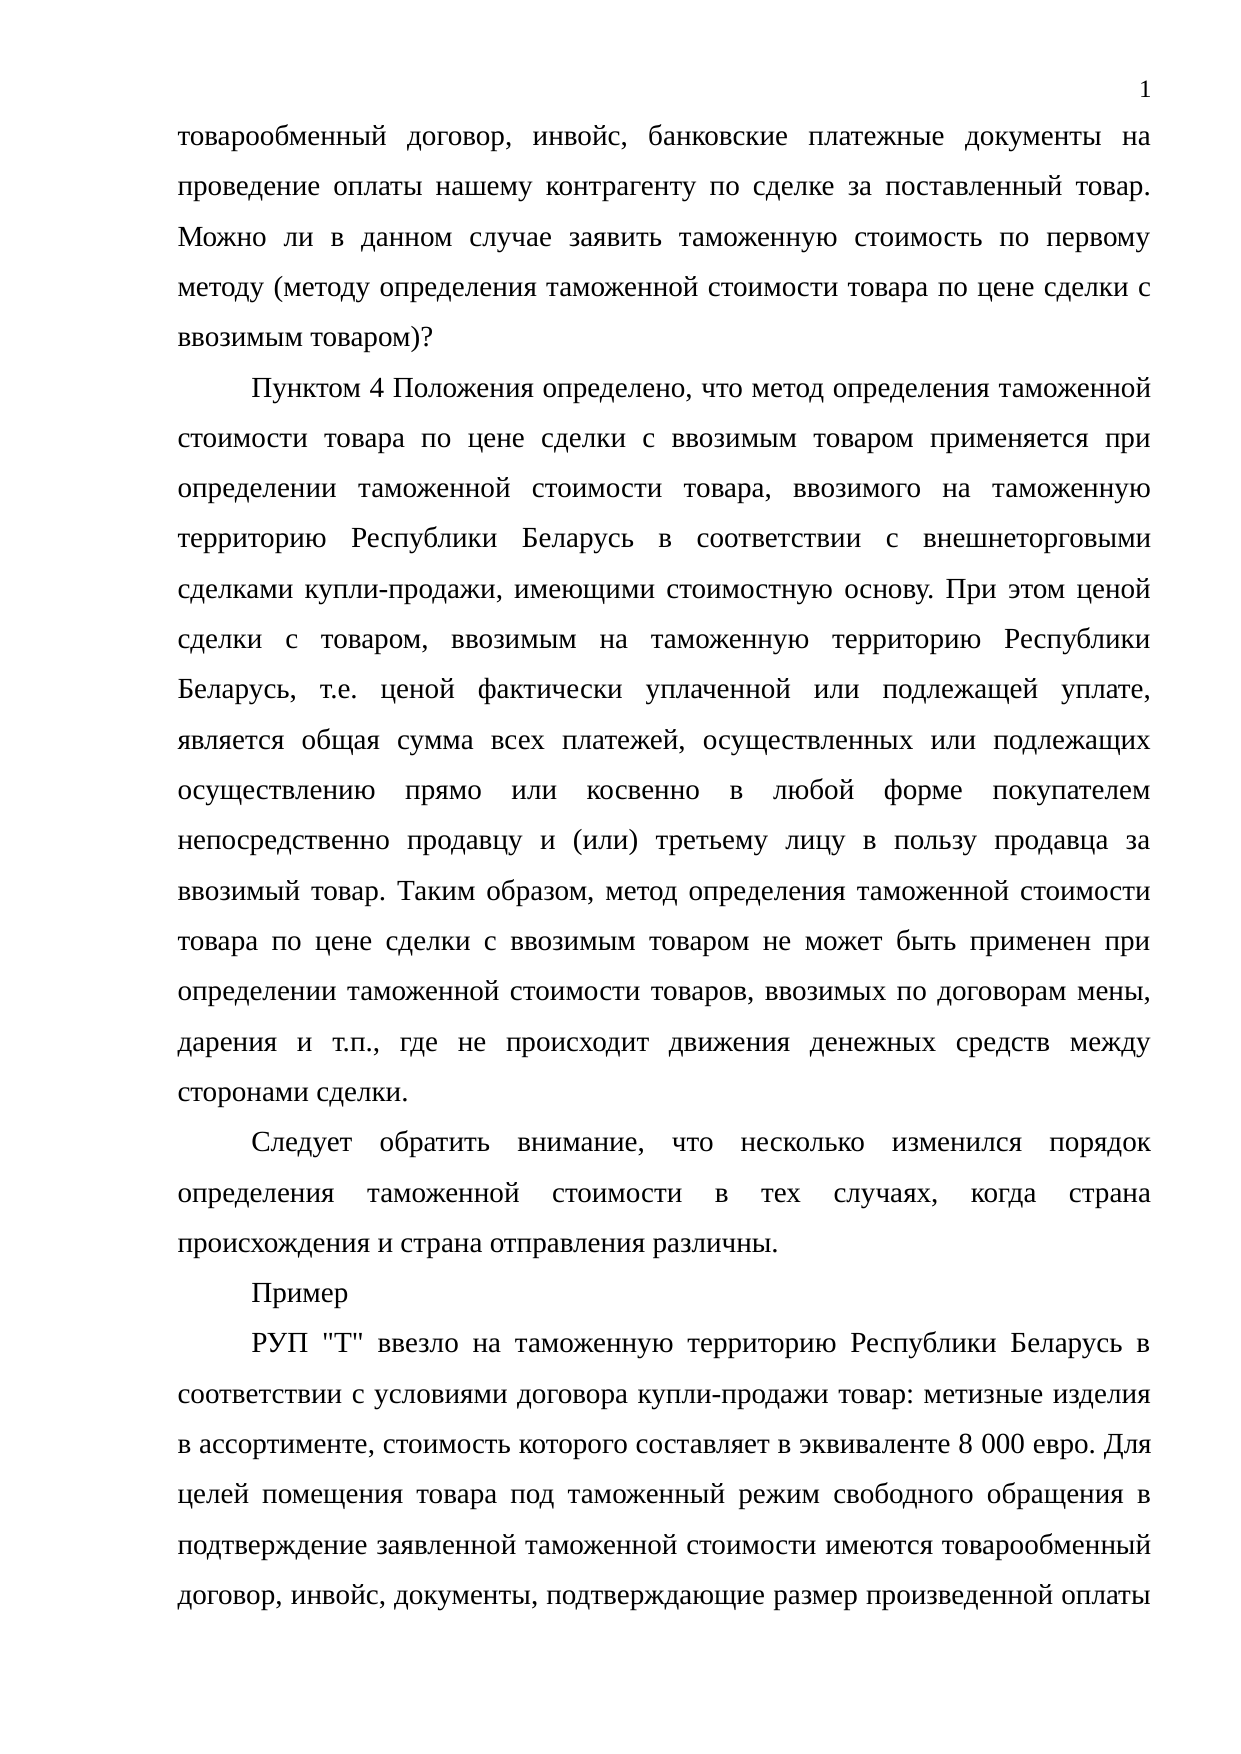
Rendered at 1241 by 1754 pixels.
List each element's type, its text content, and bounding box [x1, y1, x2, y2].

text Пример [177, 1275, 1152, 1309]
text Пунктом 4 Положения определено, что метод определения таможенной стоимости товара по цене сделки с ввозимым товаром применяется при определении таможенной стоимости товара, ввозимого на таможенную территорию Республики Беларусь в соответствии с внешнеторговыми сделками купли-продажи, имеющими стоимостную основу. При этом ценой сделки с товаром, ввозимым на таможенную территорию Республики Беларусь, т.е. ценой фактически уплаченной или подлежащей уплате, является общая сумма всех платежей, осуществленных или подлежащих осуществлению прямо или косвенно в любой форме покупателем непосредственно продавцу и (или) третьему лицу в пользу продавца за ввозимый товар. Таким образом, метод определения таможенной стоимости товара по цене сделки с ввозимым товаром не может быть применен при определении таможенной стоимости товаров, ввозимых по договорам мены, дарения и т.п., где не происходит движения денежных средств между сторонами сделки. [177, 370, 1152, 1108]
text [177, 118, 1152, 353]
text Следует обратить внимание, что несколько изменился порядок определения таможенной стоимости в тех случаях, когда страна происхождения и страна отправления различны. [177, 1124, 1152, 1258]
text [177, 1326, 1152, 1611]
